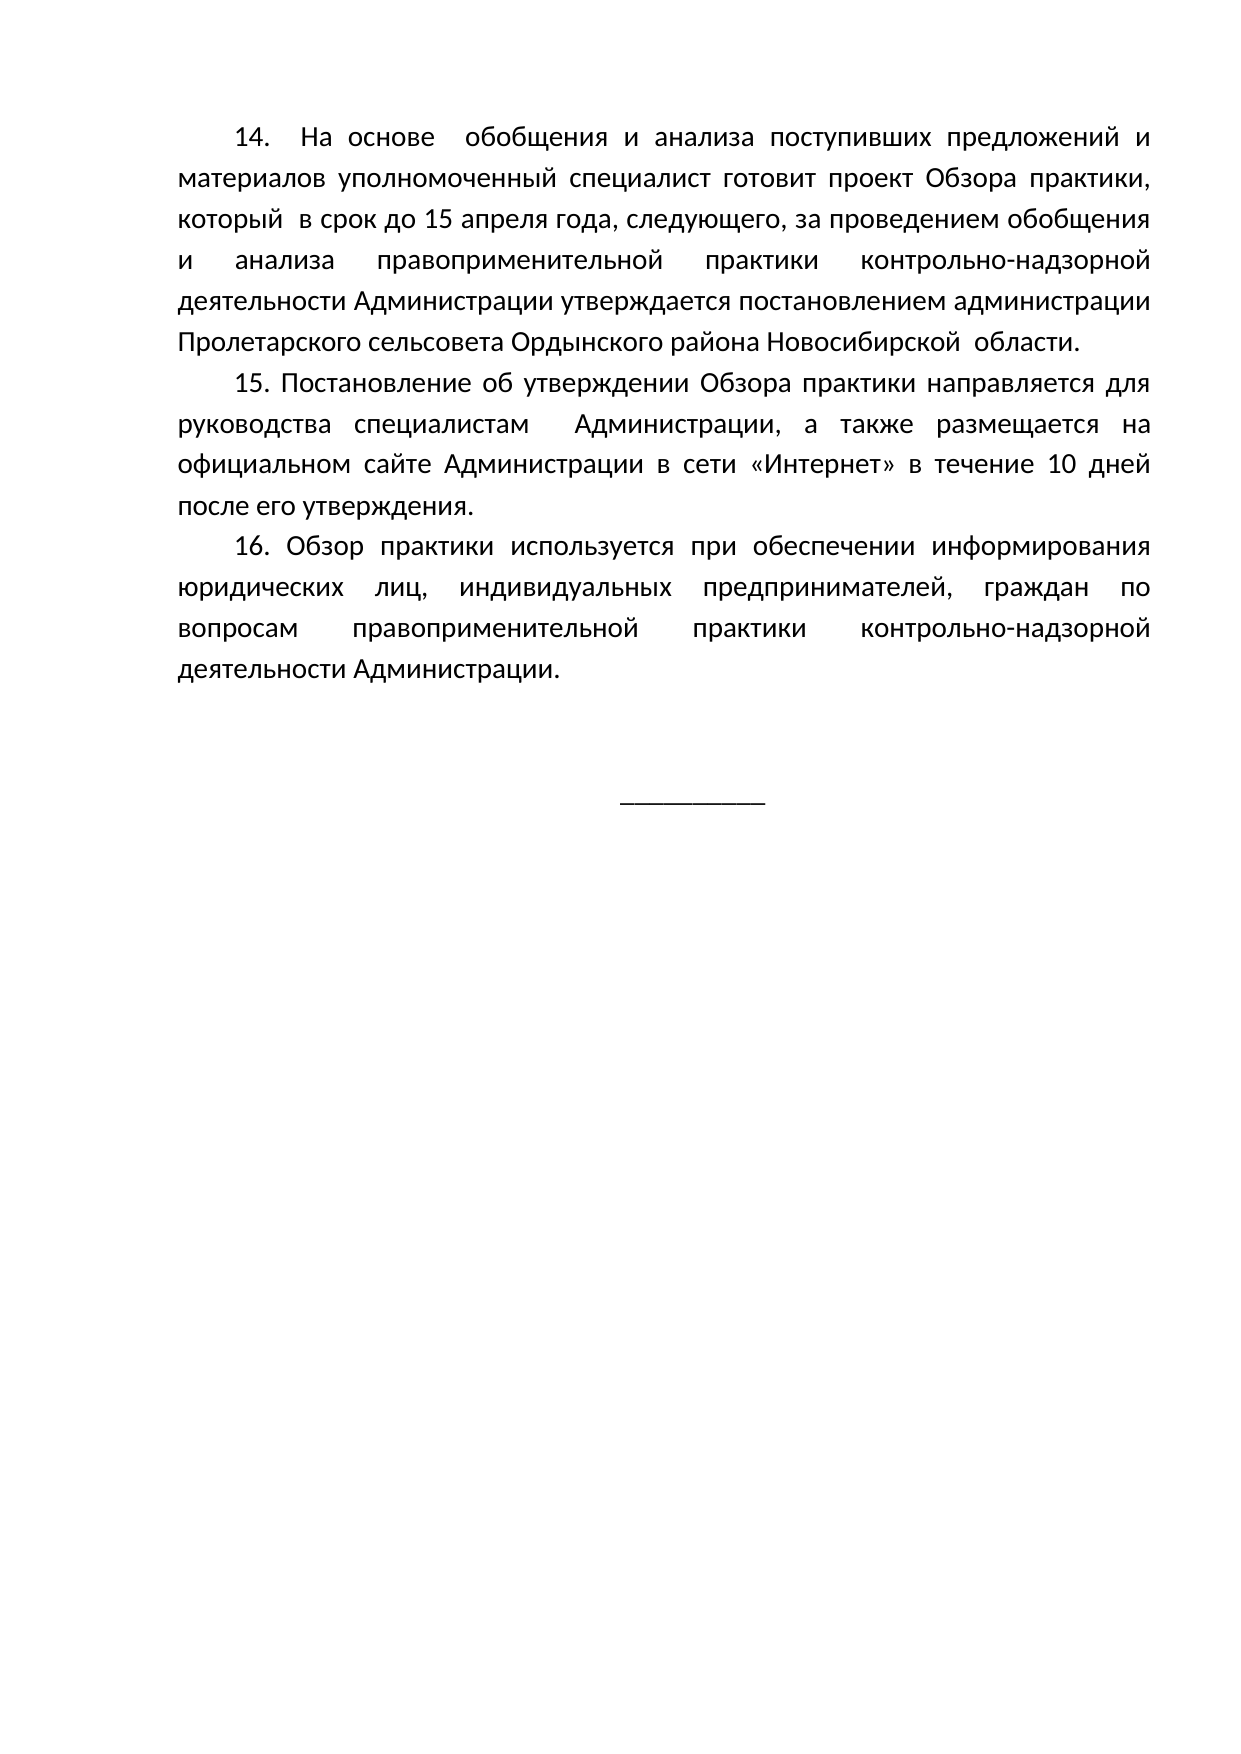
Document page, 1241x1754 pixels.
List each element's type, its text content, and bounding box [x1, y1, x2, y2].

text __________ [177, 773, 1152, 809]
text 15. Постановление об утверждении Обзора практики направляется для руководства специалистам Администрации, а также размещается на официальном сайте Администрации в сети «Интернет» в течение 10 дней после его утверждения. [177, 364, 1152, 522]
text 14. На основе обобщения и анализа поступивших предложений и материалов уполномоченный специалист готовит проект Обзора практики, который в срок до 15 апреля года, следующего, за проведением обобщения и анализа правоприменительной практики контрольно-надзорной деятельности Администрации утверждается постановлением администрации Пролетарского сельсовета Ордынского района Новосибирской области. [177, 118, 1152, 358]
text 16. Обзор практики используется при обеспечении информирования юридических лиц, индивидуальных предпринимателей, граждан по вопросам правоприменительной практики контрольно-надзорной деятельности Администрации. [177, 527, 1152, 686]
